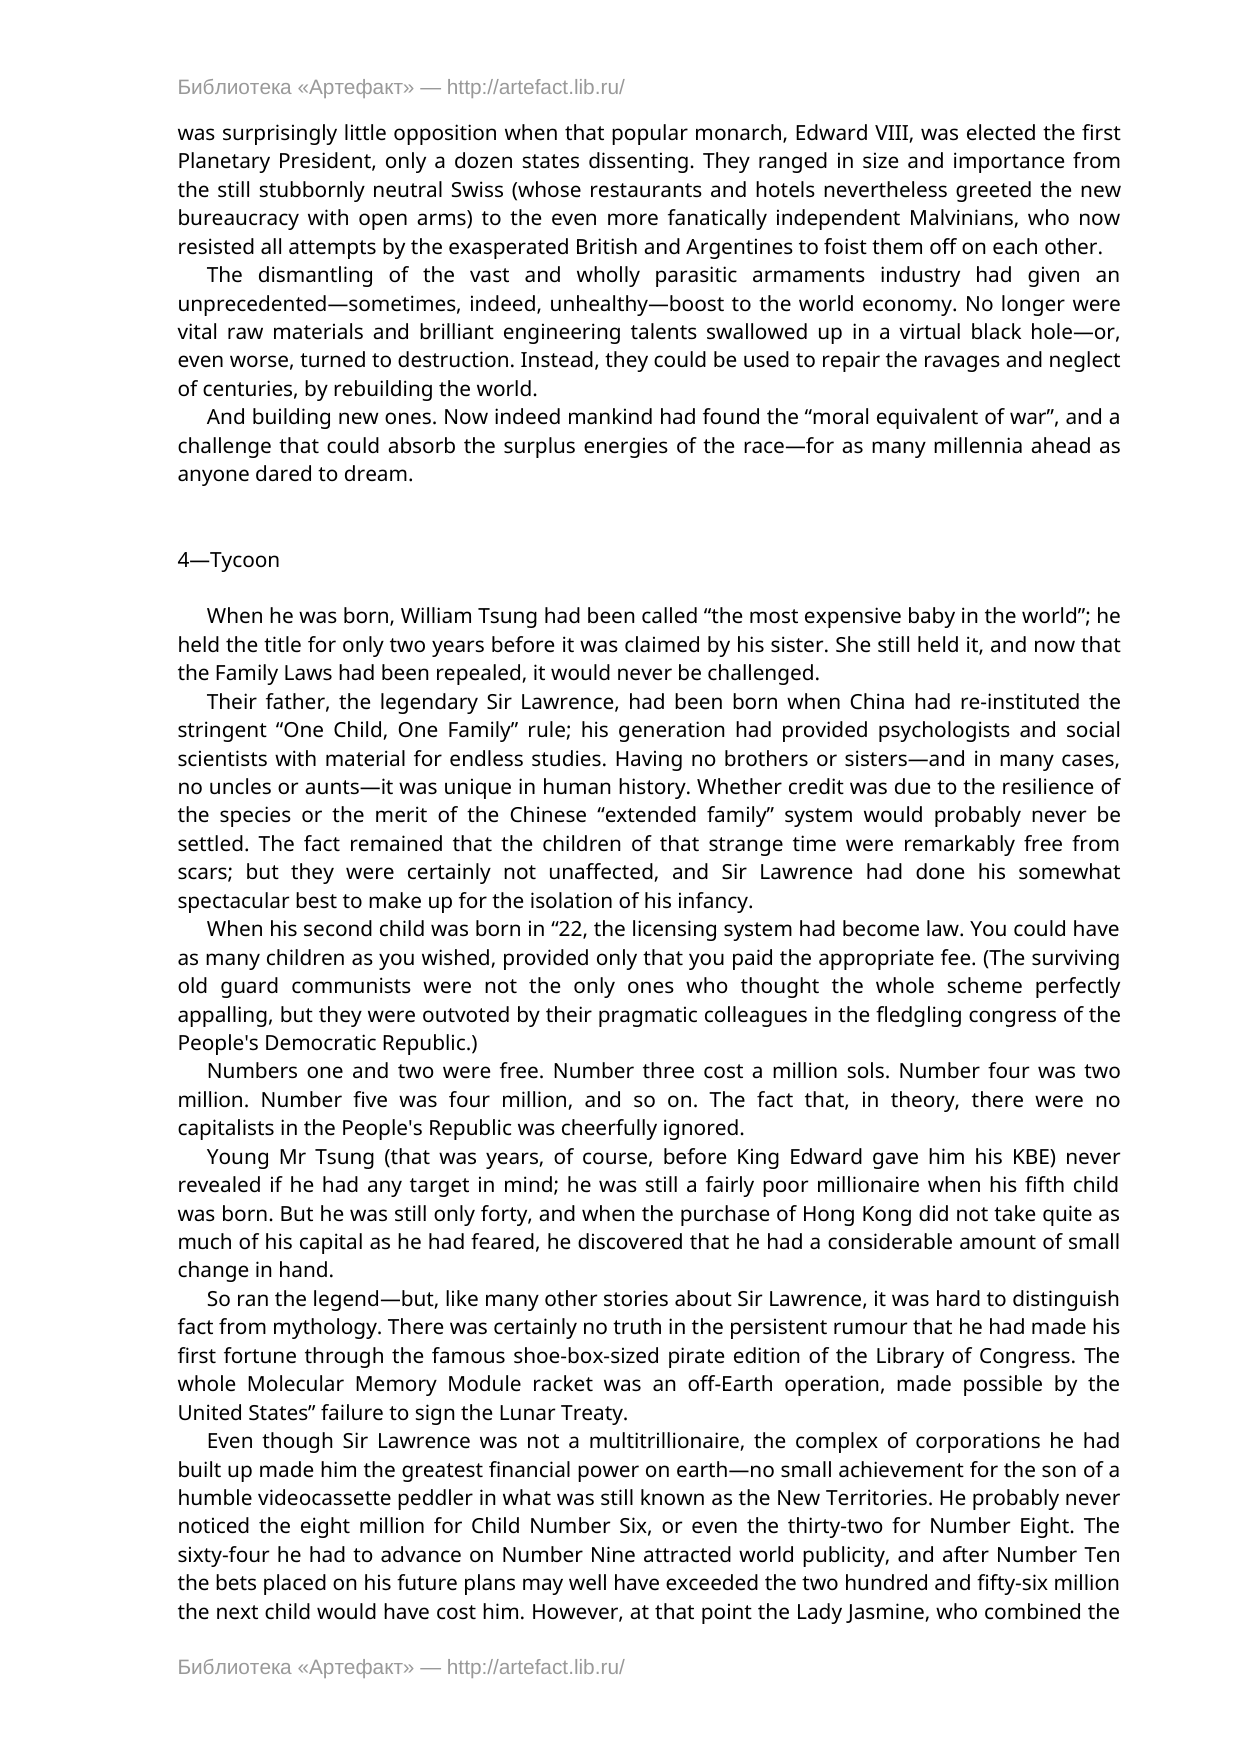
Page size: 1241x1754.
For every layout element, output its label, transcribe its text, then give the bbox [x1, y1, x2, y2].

text When he was born, William Tsung had been called “the most expensive baby in the world”; he held the title for only two years before it was claimed by his sister. She still held it, and now that the Family Laws had been repealed, it would never be challenged. [177, 602, 1122, 687]
text And building new ones. Now indeed mankind had found the “moral equivalent of war”, and a challenge that could absorb the surplus energies of the race—for as many millennia ahead as anyone dared to dream. [177, 402, 1122, 488]
text The dismantling of the vast and wholly parasitic armaments industry had given an unprecedented—sometimes, indeed, unhealthy—boost to the world economy. No longer were vital raw materials and brilliant engineering talents swallowed up in a virtual black hole—or, even worse, turned to destruction. Instead, they could be used to repair the ravages and neglect of centuries, by rebuilding the world. [177, 260, 1122, 402]
text Numbers one and two were free. Number three cost a million sols. Number four was two million. Number five was four million, and so on. The fact that, in theory, there were no capitalists in the People's Republic was cheerfully ignored. [177, 1057, 1122, 1142]
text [177, 1426, 1122, 1625]
text When his second child was born in “22, the licensing system had become law. You could have as many children as you wished, provided only that you paid the appropriate fee. (The surviving old guard communists were not the only ones who thought the whole scheme perfectly appalling, but they were outvoted by their pragmatic colleagues in the fledgling congress of the People's Democratic Republic.) [177, 914, 1122, 1057]
text Young Mr Tsung (that was years, of course, before King Edward gave him his KBE) never revealed if he had any target in mind; he was still a fairly poor millionaire when his fifth child was born. But he was still only forty, and when the purchase of Hong Kong did not take quite as much of his capital as he had feared, he discovered that he had a considerable amount of small change in hand. [177, 1142, 1122, 1284]
text So ran the legend—but, like many other stories about Sir Lawrence, it was hard to distinguish fact from mythology. There was certainly no truth in the persistent rumour that he had made his first fortune through the famous shoe-box-sized pirate edition of the Library of Congress. The whole Molecular Memory Module racket was an off-Earth operation, made possible by the United States” failure to sign the Lunar Treaty. [177, 1284, 1122, 1426]
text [177, 118, 1122, 260]
text 4—Tycoon [177, 545, 1122, 573]
text Their father, the legendary Sir Lawrence, had been born when China had re-instituted the stringent “One Child, One Family” rule; his generation had provided psychologists and social scientists with material for endless studies. Having no brothers or sisters—and in many cases, no uncles or aunts—it was unique in human history. Whether credit was due to the resilience of the species or the merit of the Chinese “extended family” system would probably never be settled. The fact remained that the children of that strange time were remarkably free from scars; but they were certainly not unaffected, and Sir Lawrence had done his somewhat spectacular best to make up for the isolation of his infancy. [177, 687, 1122, 914]
